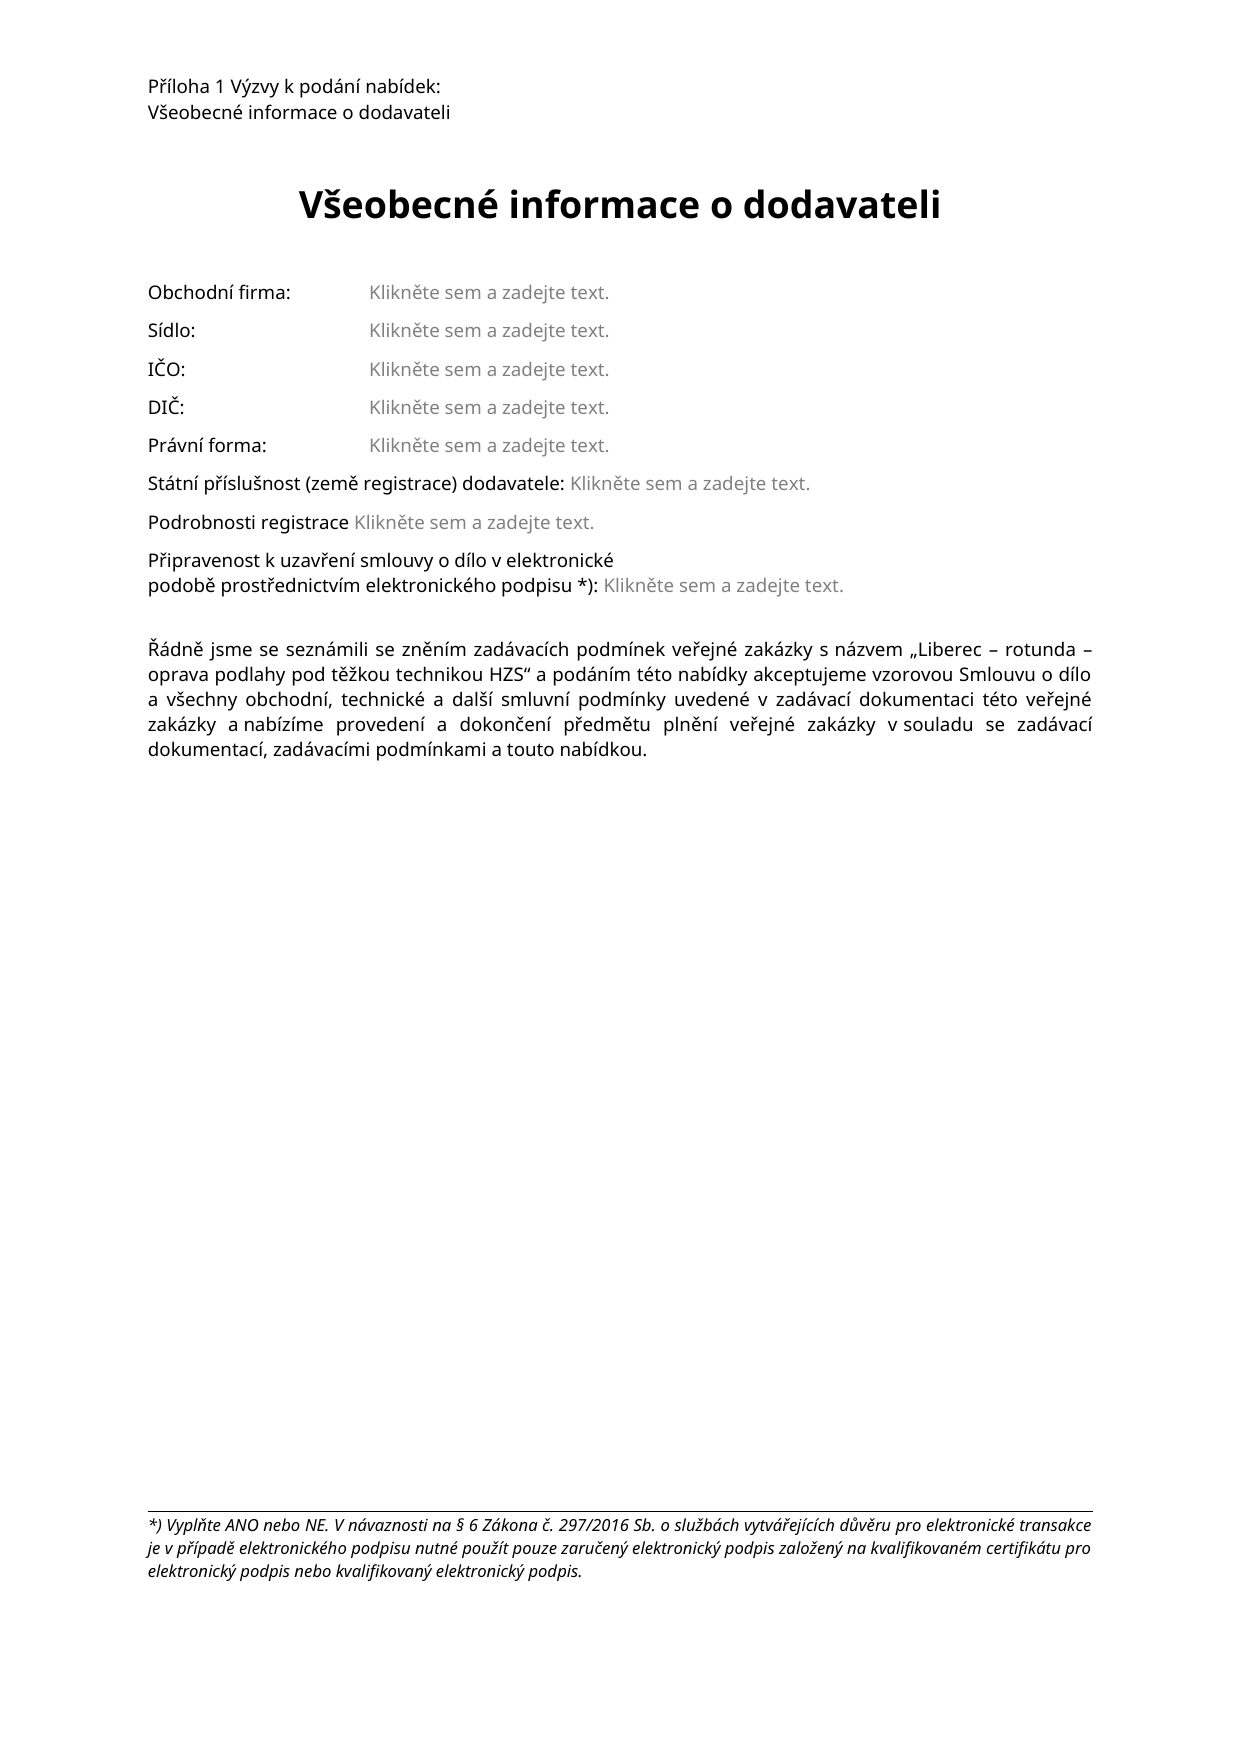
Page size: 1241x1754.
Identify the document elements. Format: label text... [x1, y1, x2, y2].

title Všeobecné informace o dodavateli [148, 178, 1093, 229]
text Připravenost k uzavření smlouvy o dílo v elektronické [148, 547, 1093, 573]
text IČO: [148, 356, 1093, 382]
text Obchodní firma: [148, 279, 1093, 305]
text Řádně jsme se seznámili se zněním zadávacích podmínek veřejné zakázky s názvem „Liberec – rotunda – oprava podlahy pod těžkou technikou HZS“ a podáním této nabídky akceptujeme vzorovou Smlouvu o dílo a všechny obchodní, technické a další smluvní podmínky uvedené v zadávací dokumentaci této veřejné zakázky a nabízíme provedení a dokončení předmětu plnění veřejné zakázky v souladu se zadávací dokumentací, zadávacími podmínkami a touto nabídkou. [148, 636, 1093, 761]
text Podrobnosti registrace [148, 509, 1093, 534]
text *) Vyplňte ANO nebo NE. V návaznosti na § 6 Zákona č. 297/2016 Sb. o službách vytvářejících důvěru pro elektronické transakce je v případě elektronického podpisu nutné použít pouze zaručený elektronický podpis založený na kvalifikovaném certifikátu pro elektronický podpis nebo kvalifikovaný elektronický podpis. [148, 1512, 1093, 1582]
text Státní příslušnost (země registrace) dodavatele: [148, 471, 1093, 496]
text podobě prostřednictvím elektronického podpisu *): [148, 573, 1093, 598]
text Sídlo: [148, 318, 1093, 343]
text Právní forma: [148, 432, 1093, 458]
text DIČ: [148, 394, 1093, 420]
